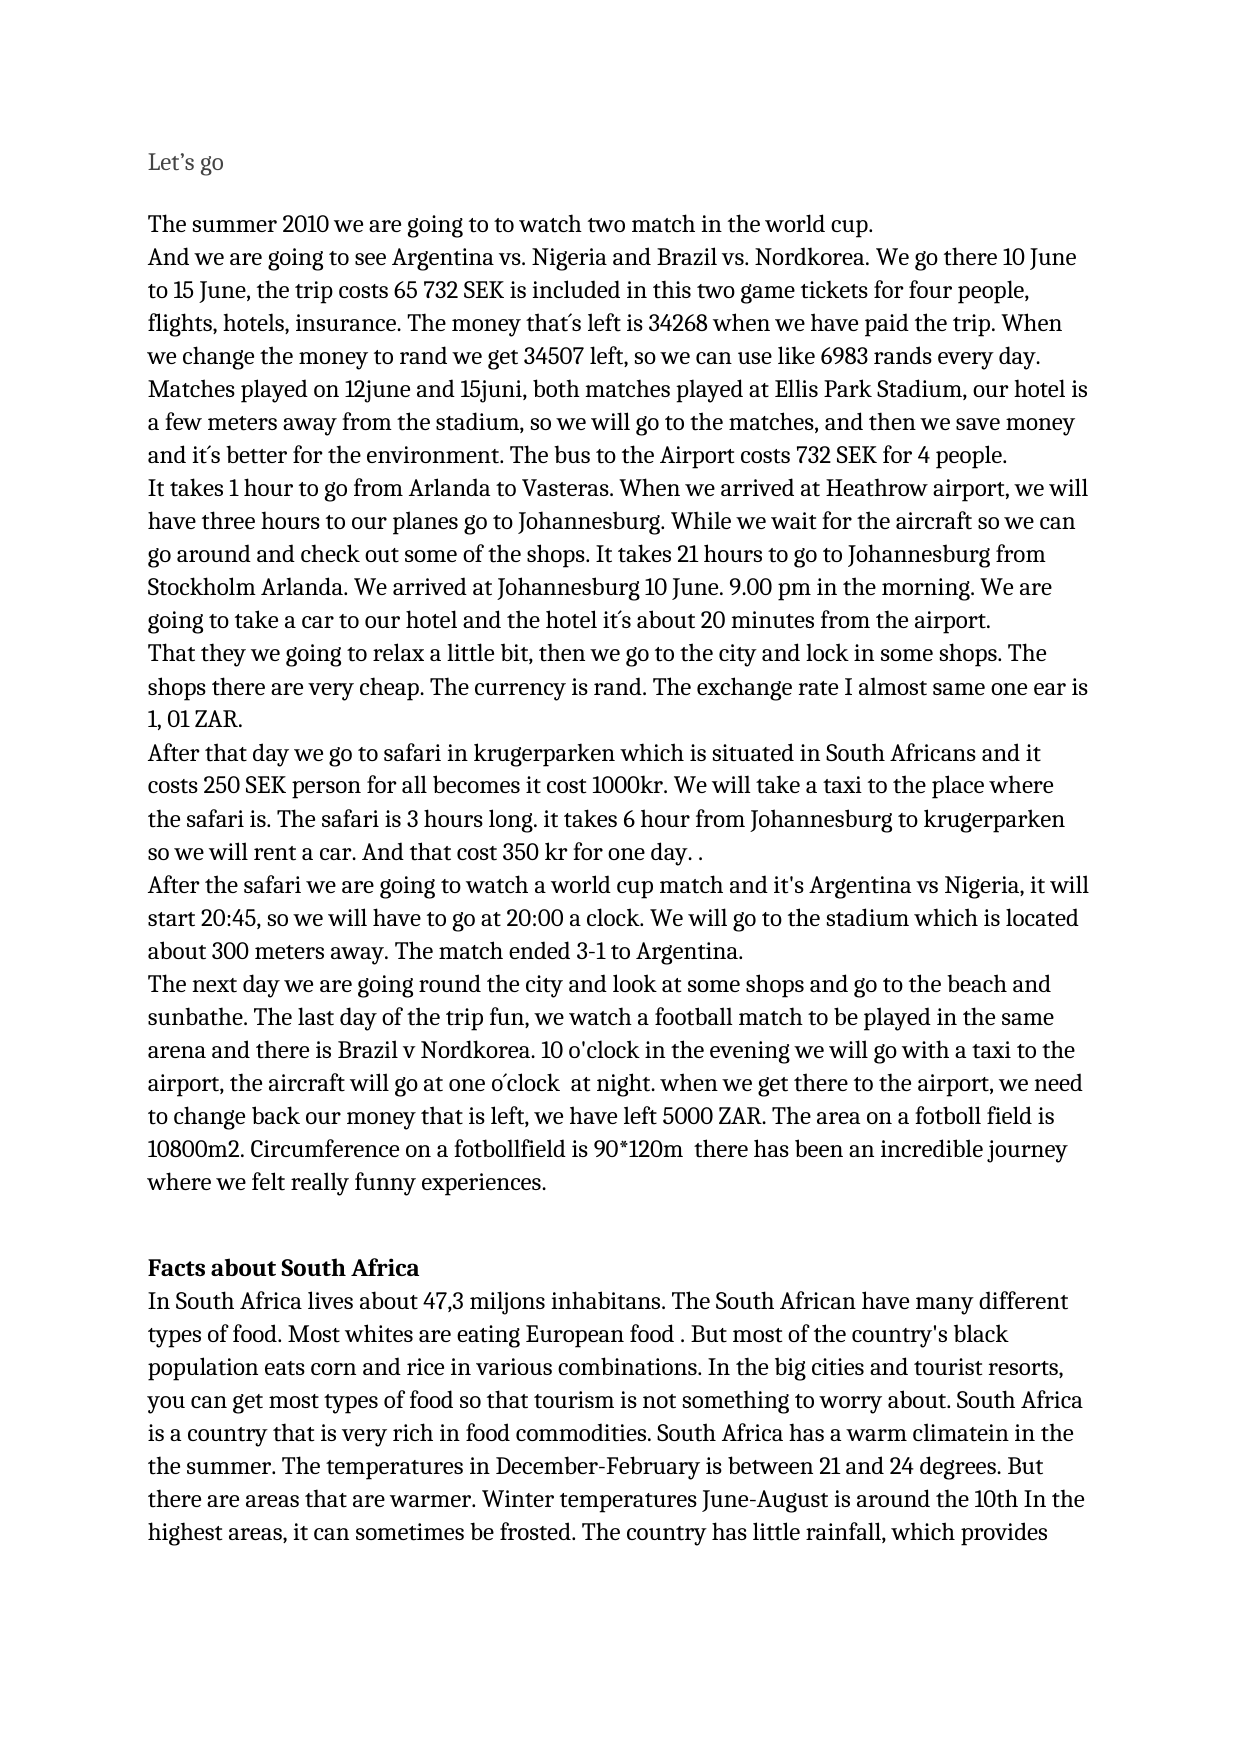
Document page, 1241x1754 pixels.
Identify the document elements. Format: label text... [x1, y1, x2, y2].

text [148, 1254, 1093, 1547]
text The summer 2010 we are going to to watch two match in the world cup. And we are going to see Argentina vs. Nigeria and Brazil vs. Nordkorea. We go there 10 June to 15 June, the trip costs 65 732 SEK is included in this two game tickets for four people, flights, hotels, insurance. The money that´s left is 34268 when we have paid the trip. When we change the money to rand we get 34507 left, so we can use like 6983 rands every day. Matches played on 12june and 15juni, both matches played at Ellis Park Stadium, our hotel is a few meters away from the stadium, so we will go to the matches, and then we save money and it´s better for the environment. The bus to the Airport costs 732 SEK for 4 people. It takes 1 hour to go from Arlanda to Vasteras. When we arrived at Heathrow airport, we will have three hours to our planes go to Johannesburg. While we wait for the aircraft so we can go around and check out some of the shops. It takes 21 hours to go to Johannesburg from Stockholm Arlanda. We arrived at Johannesburg 10 June. 9.00 pm in the morning. We are going to take a car to our hotel and the hotel it´s about 20 minutes from the airport. That they we going to relax a little bit, then we go to the city and lock in some shops. The shops there are very cheap. The currency is rand. The exchange rate I almost same one ear is 1, 01 ZAR. After that day we go to safari in krugerparken which is situated in South Africans and it costs 250 SEK person for all becomes it cost 1000kr. We will take a taxi to the place where the safari is. The safari is 3 hours long. it takes 6 hour from Johannesburg to krugerparken so we will rent a car. And that cost 350 kr for one day. . After the safari we are going to watch a world cup match and it's Argentina vs Nigeria, it will start 20:45, so we will have to go at 20:00 a clock. We will go to the stadium which is located about 300 meters away. The match ended 3-1 to Argentina. The next day we are going round the city and look at some shops and go to the beach and sunbathe. The last day of the trip fun, we watch a football match to be played in the same arena and there is Brazil v Nordkorea. 10 o'clock in the evening we will go with a taxi to the airport, the aircraft will go at one o´clock at night. when we get there to the airport, we need to change back our money that is left, we have left 5000 ZAR. The area on a fotboll field is 10800m2. Circumference on a fotbollfield is 90*120m there has been an incredible journey where we felt really funny experiences. [148, 210, 1093, 1229]
text Let’s go [148, 148, 1093, 176]
